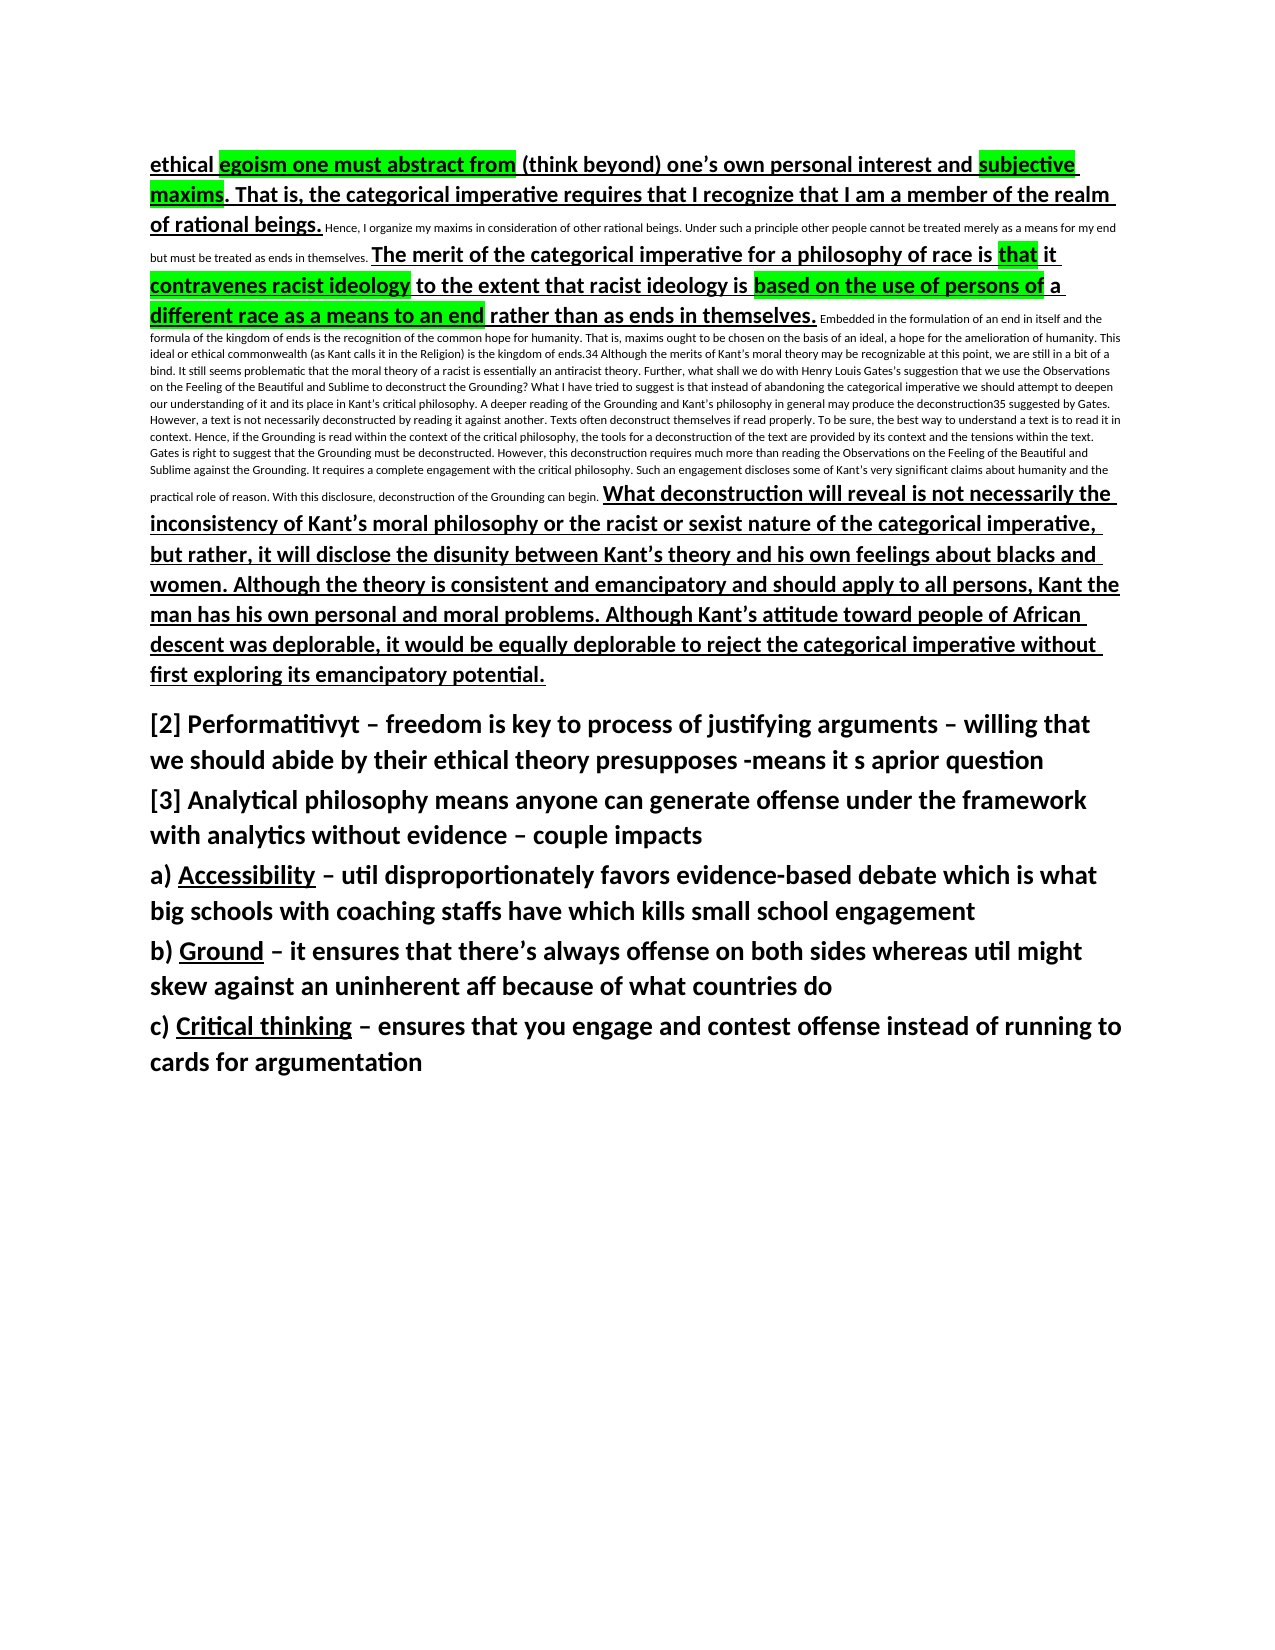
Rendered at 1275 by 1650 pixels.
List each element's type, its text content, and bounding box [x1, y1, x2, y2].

subtitle c) Critical thinking – ensures that you engage and contest offense instead of running to cards for argumentation [150, 1009, 1125, 1078]
subtitle [2] Performatitivyt – freedom is key to process of justifying arguments – willing that we should abide by their ethical theory presupposes -means it s aprior question [150, 707, 1125, 776]
subtitle a) Accessibility – util disproportionately favors evidence-based debate which is what big schools with coaching staffs have which kills small school engagement [150, 858, 1125, 927]
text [150, 150, 1125, 689]
subtitle b) Ground – it ensures that there’s always offense on both sides whereas util might skew against an uninherent aff because of what countries do [150, 934, 1125, 1002]
subtitle [3] Analytical philosophy means anyone can generate offense under the framework with analytics without evidence – couple impacts [150, 783, 1125, 852]
